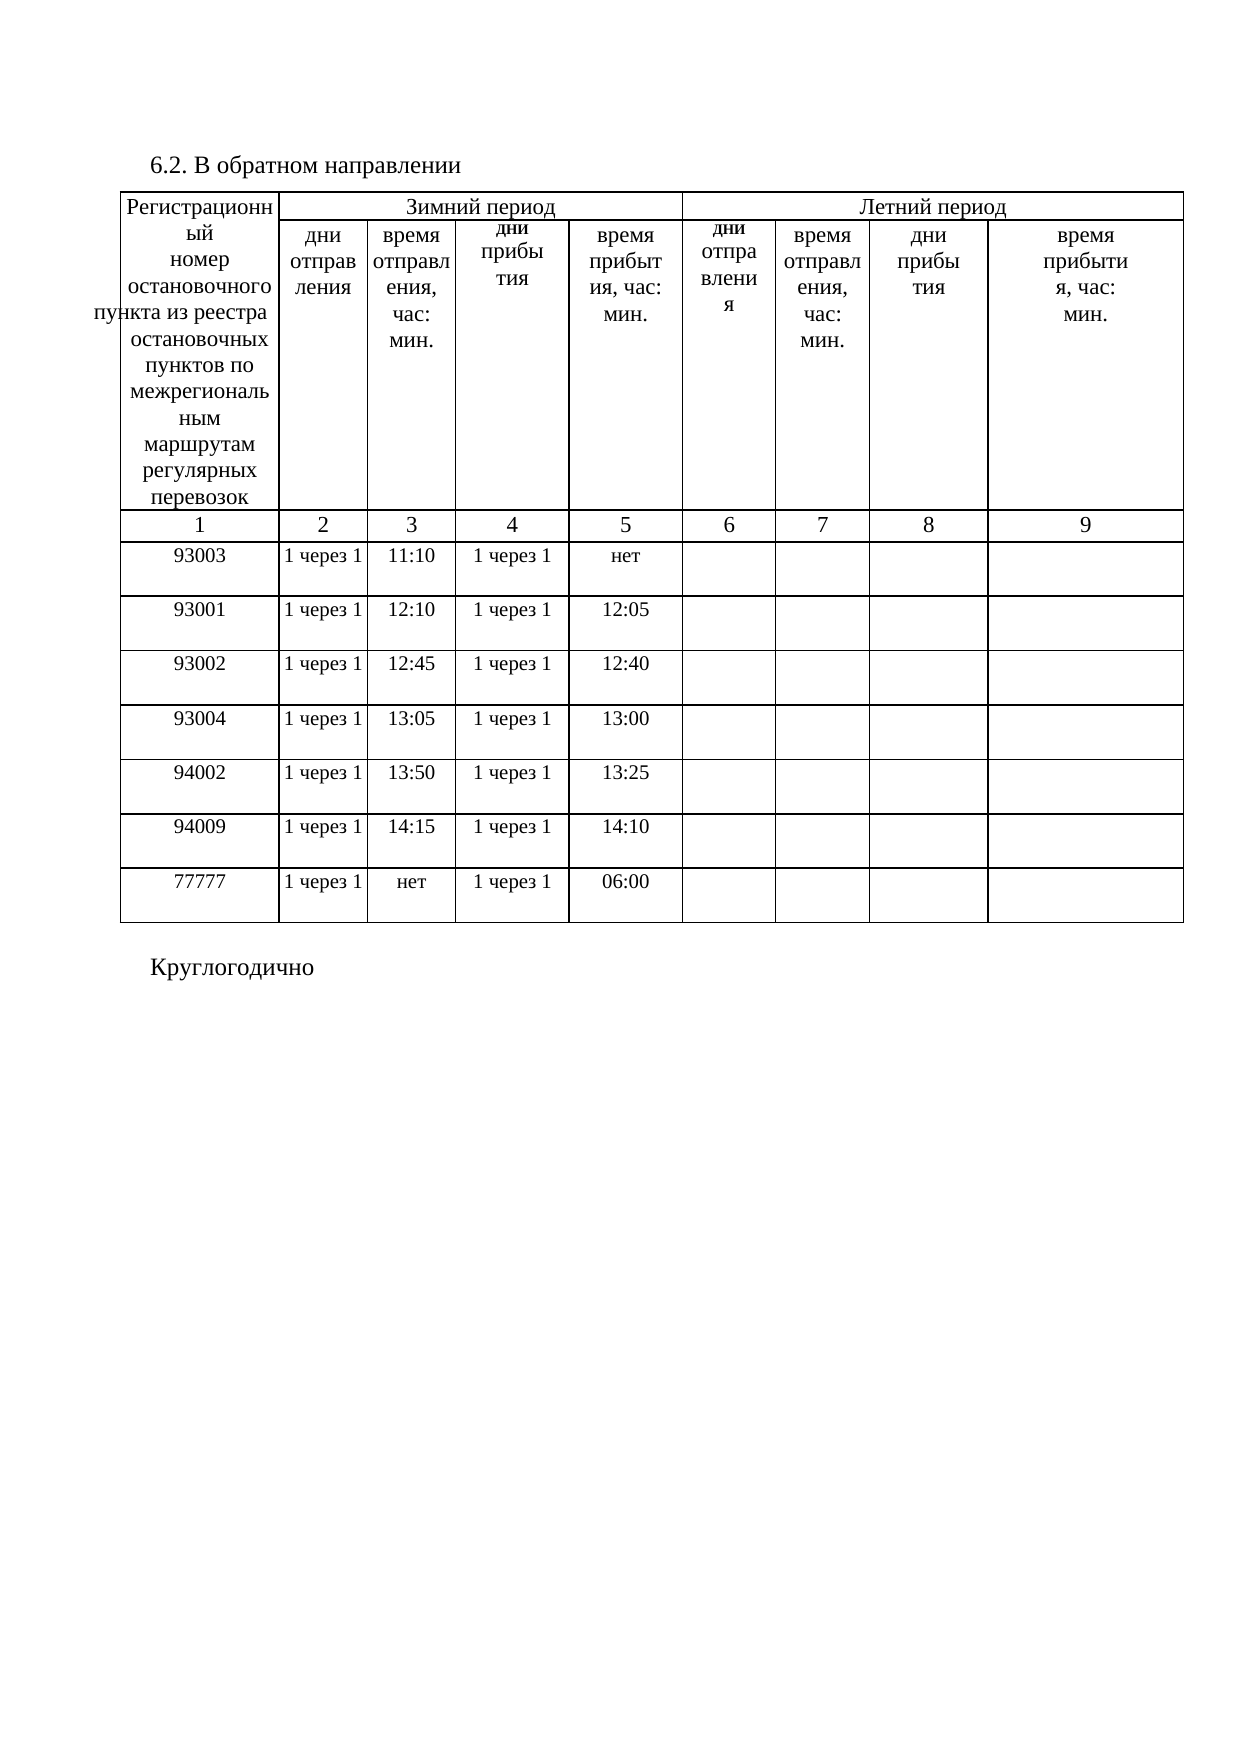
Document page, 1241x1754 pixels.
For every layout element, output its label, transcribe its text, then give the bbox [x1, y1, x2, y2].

table_cell 1 через 1 [456, 543, 568, 595]
table_cell 1 через 1 [456, 869, 568, 922]
table_cell [989, 815, 1183, 867]
table_cell 77777 [121, 869, 278, 922]
table_cell 12:45 [368, 651, 455, 704]
table_cell [870, 706, 987, 758]
table_cell [989, 706, 1183, 758]
table_cell [683, 597, 775, 650]
table_cell 1 через 1 [280, 760, 367, 813]
table_cell 5 [570, 511, 682, 541]
table_cell 2 [280, 511, 367, 541]
table_cell 12:40 [570, 651, 682, 704]
table_cell 1 через 1 [280, 706, 367, 758]
table_cell 1 через 1 [456, 760, 568, 813]
table_cell [776, 543, 869, 595]
table_cell 93004 [121, 706, 278, 758]
table_cell 1 [121, 511, 278, 541]
table_cell 1 через 1 [280, 651, 367, 704]
text 6.2. В обратном направлении [150, 150, 1090, 179]
table_cell [776, 651, 869, 704]
table_cell дни прибы тия [870, 221, 987, 509]
table_cell [989, 597, 1183, 650]
table_cell [989, 651, 1183, 704]
table_cell 93001 [121, 597, 278, 650]
table_cell 12:10 [368, 597, 455, 650]
table_cell время прибыт ия, час: мин. [570, 221, 682, 509]
table_cell 1 через 1 [456, 651, 568, 704]
table_cell 1 через 1 [456, 815, 568, 867]
table_cell [776, 706, 869, 758]
table_cell [870, 815, 987, 867]
table_cell 4 [456, 511, 568, 541]
table_cell время отправл ения, час: мин. [776, 221, 869, 509]
table_cell 94002 [121, 760, 278, 813]
table_cell 13:05 [368, 706, 455, 758]
table_cell 7 [776, 511, 869, 541]
table_cell 93002 [121, 651, 278, 704]
table_cell [683, 760, 775, 813]
table_cell 1 через 1 [280, 597, 367, 650]
table_cell [870, 651, 987, 704]
table_cell [989, 760, 1183, 813]
table_cell время отправл ения, час: мин. [368, 221, 455, 509]
table_cell 1 через 1 [280, 869, 367, 922]
table_cell 1 через 1 [456, 597, 568, 650]
table_cell 9 [989, 511, 1183, 541]
table_cell [870, 869, 987, 922]
table_cell [776, 597, 869, 650]
table_header Регистрационный номер остановочного пункта из реестра остановочных пунктов по межрегиональным маршрутам регулярных перевозок [121, 193, 278, 509]
table_cell нет [368, 869, 455, 922]
table_cell 93003 [121, 543, 278, 595]
table_header Зимний период [280, 193, 682, 219]
table_cell [776, 815, 869, 867]
table_cell [989, 869, 1183, 922]
table_cell [683, 869, 775, 922]
table_cell время прибыти я, час: мин. [989, 221, 1183, 509]
table_cell 06:00 [570, 869, 682, 922]
table_cell [870, 543, 987, 595]
table_cell 1 через 1 [280, 815, 367, 867]
table_cell 1 через 1 [456, 706, 568, 758]
table_cell 13:50 [368, 760, 455, 813]
table_cell 1 через 1 [280, 543, 367, 595]
table_cell [683, 651, 775, 704]
table_cell [776, 760, 869, 813]
table_cell [870, 760, 987, 813]
table_cell 12:05 [570, 597, 682, 650]
table_cell [683, 543, 775, 595]
table_cell 14:15 [368, 815, 455, 867]
table_cell [683, 706, 775, 758]
table_cell дни отправ ления [280, 221, 367, 509]
table_cell 94009 [121, 815, 278, 867]
table_cell 11:10 [368, 543, 455, 595]
table_header Летний период [683, 193, 1183, 219]
table_cell [776, 869, 869, 922]
table_cell [989, 543, 1183, 595]
table_cell нет [570, 543, 682, 595]
table_cell [870, 597, 987, 650]
table_cell 13:00 [570, 706, 682, 758]
table_cell [683, 815, 775, 867]
table_cell ДНИ отпра влени я [683, 221, 775, 509]
table_cell 3 [368, 511, 455, 541]
table_cell 6 [683, 511, 775, 541]
table_cell 14:10 [570, 815, 682, 867]
table_cell ДНИ прибы тия [456, 221, 568, 509]
text Круглогодично [150, 952, 1090, 981]
table_cell 8 [870, 511, 987, 541]
table_cell 13:25 [570, 760, 682, 813]
